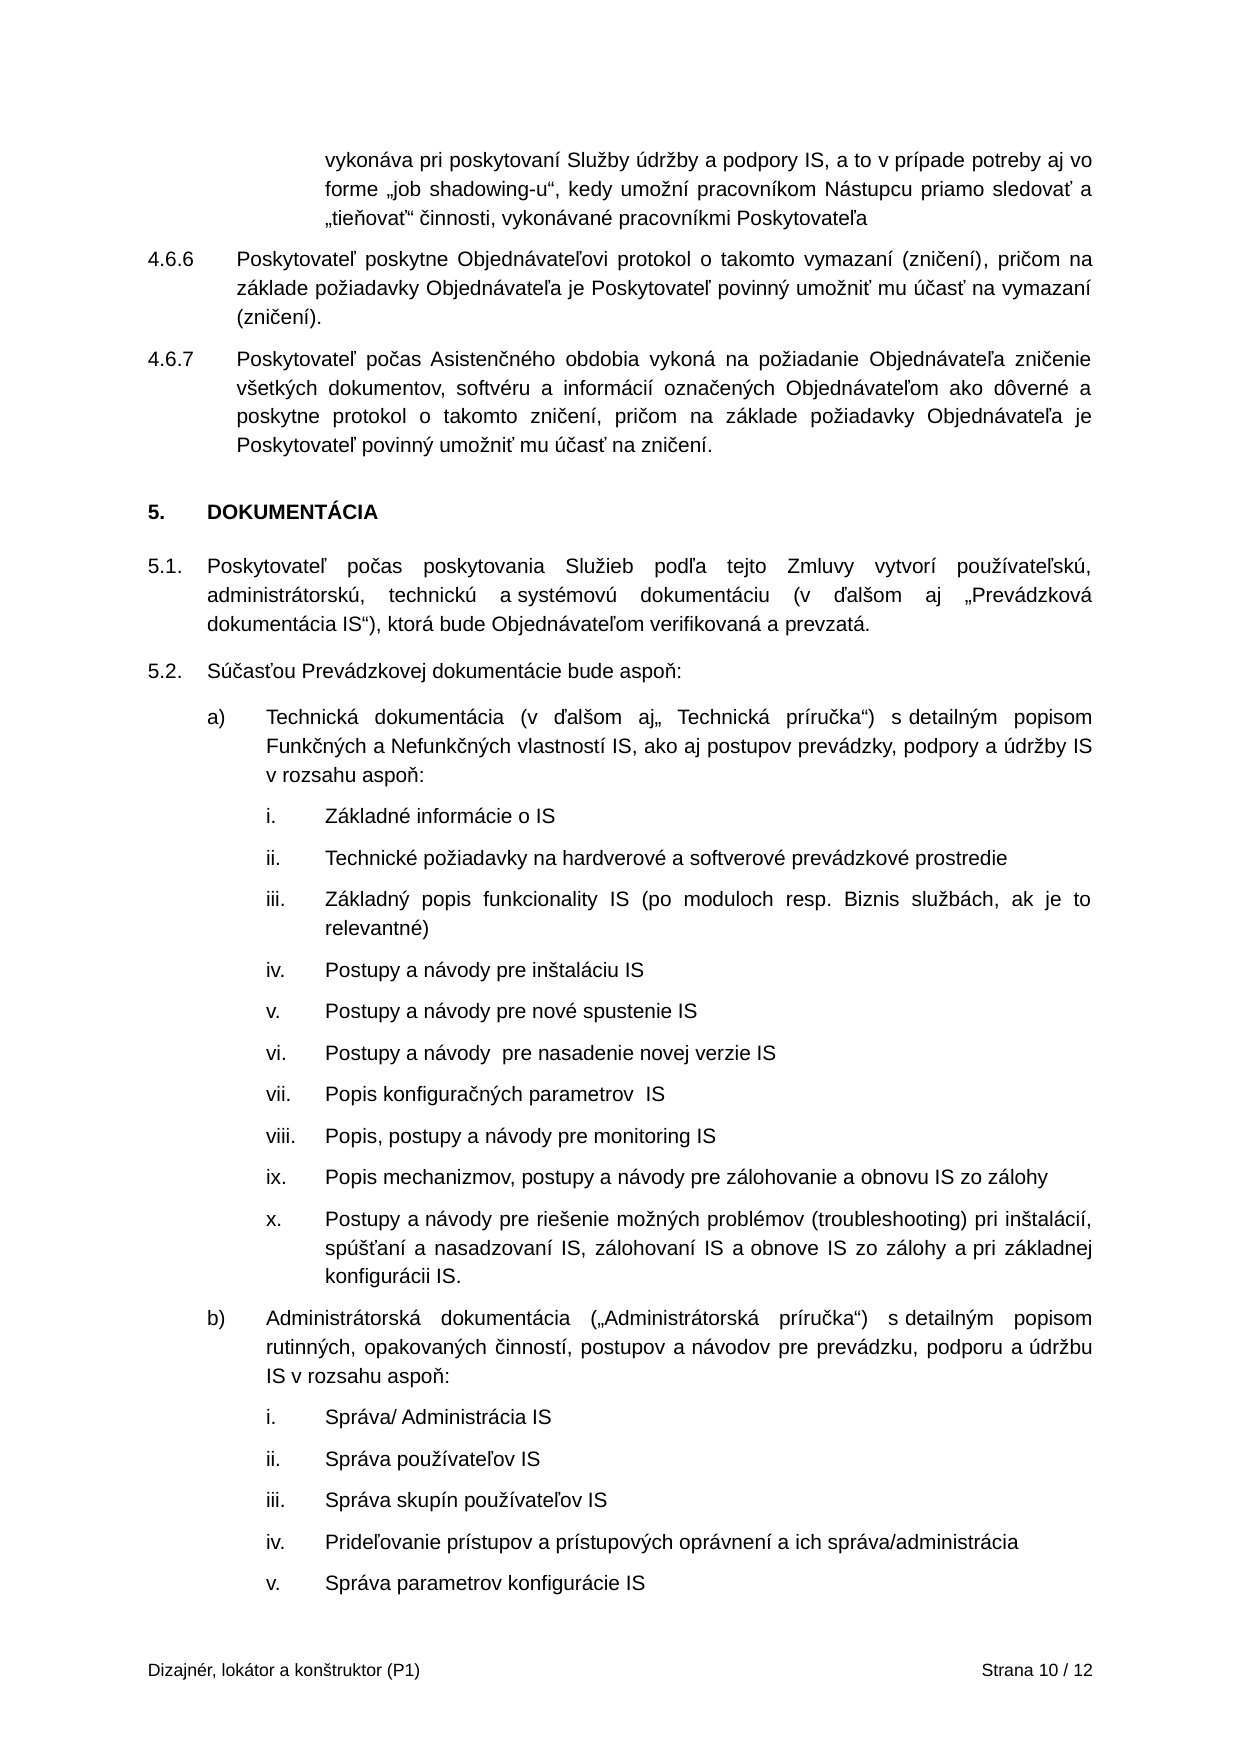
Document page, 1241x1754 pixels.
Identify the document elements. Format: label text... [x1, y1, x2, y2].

text Poskytovateľ počas poskytovania Služieb podľa tejto Zmluvy vytvorí používateľskú, administrátorskú, technickú a systémovú dokumentáciu (v ďalšom aj „Prevádzková dokumentácia IS“), ktorá bude Objednávateľom verifikovaná a prevzatá. [148, 554, 1092, 636]
text Súčasťou Prevádzkovej dokumentácie bude aspoň: [148, 659, 1092, 683]
text Správa skupín používateľov IS [266, 1488, 1092, 1512]
text Správa používateľov IS [266, 1447, 1092, 1471]
text Postupy a návody pre nasadenie novej verzie IS [266, 1041, 1092, 1064]
text Popis mechanizmov, postupy a návody pre zálohovanie a obnovu IS zo zálohy [266, 1165, 1092, 1189]
text Postupy a návody pre inštaláciu IS [266, 958, 1092, 982]
text Správa parametrov konfigurácie IS [266, 1571, 1092, 1595]
text Administrátorská dokumentácia („Administrátorská príručka“) s detailným popisom rutinných, opakovaných činností, postupov a návodov pre prevádzku, podporu a údržbu IS v rozsahu aspoň: [207, 1306, 1092, 1388]
text Popis konfiguračných parametrov IS [266, 1082, 1092, 1106]
text Dokumentácia [148, 500, 1092, 524]
text Správa/ Administrácia IS [266, 1405, 1092, 1429]
text Technické požiadavky na hardverové a softverové prevádzkové prostredie [266, 846, 1092, 870]
text Postupy a návody pre riešenie možných problémov (troubleshooting) pri inštalácií, spúšťaní a nasadzovaní IS, zálohovaní IS a obnove IS zo zálohy a pri základnej konfigurácii IS. [266, 1206, 1092, 1288]
text Postupy a návody pre nové spustenie IS [266, 999, 1092, 1023]
text Základný popis funkcionality IS (po moduloch resp. Biznis službách, ak je to relevantné) [266, 887, 1092, 940]
text Popis, postupy a návody pre monitoring IS [266, 1123, 1092, 1147]
text Prideľovanie prístupov a prístupových oprávnení a ich správa/administrácia [266, 1529, 1092, 1553]
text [266, 148, 1092, 229]
text Poskytovateľ počas Asistenčného obdobia vykoná na požiadanie Objednávateľa zničenie všetkých dokumentov, softvéru a informácií označených Objednávateľom ako dôverné a poskytne protokol o takomto zničení, pričom na základe požiadavky Objednávateľa je Poskytovateľ povinný umožniť mu účasť na zničení. [148, 346, 1092, 457]
text Poskytovateľ poskytne Objednávateľovi protokol o takomto vymazaní (zničení), pričom na základe požiadavky Objednávateľa je Poskytovateľ povinný umožniť mu účasť na vymazaní (zničení). [148, 247, 1092, 329]
text Základné informácie o IS [266, 804, 1092, 828]
text Technická dokumentácia (v ďalšom aj„ Technická príručka“) s detailným popisom Funkčných a Nefunkčných vlastností IS, ako aj postupov prevádzky, podpory a údržby IS v rozsahu aspoň: [207, 705, 1092, 787]
